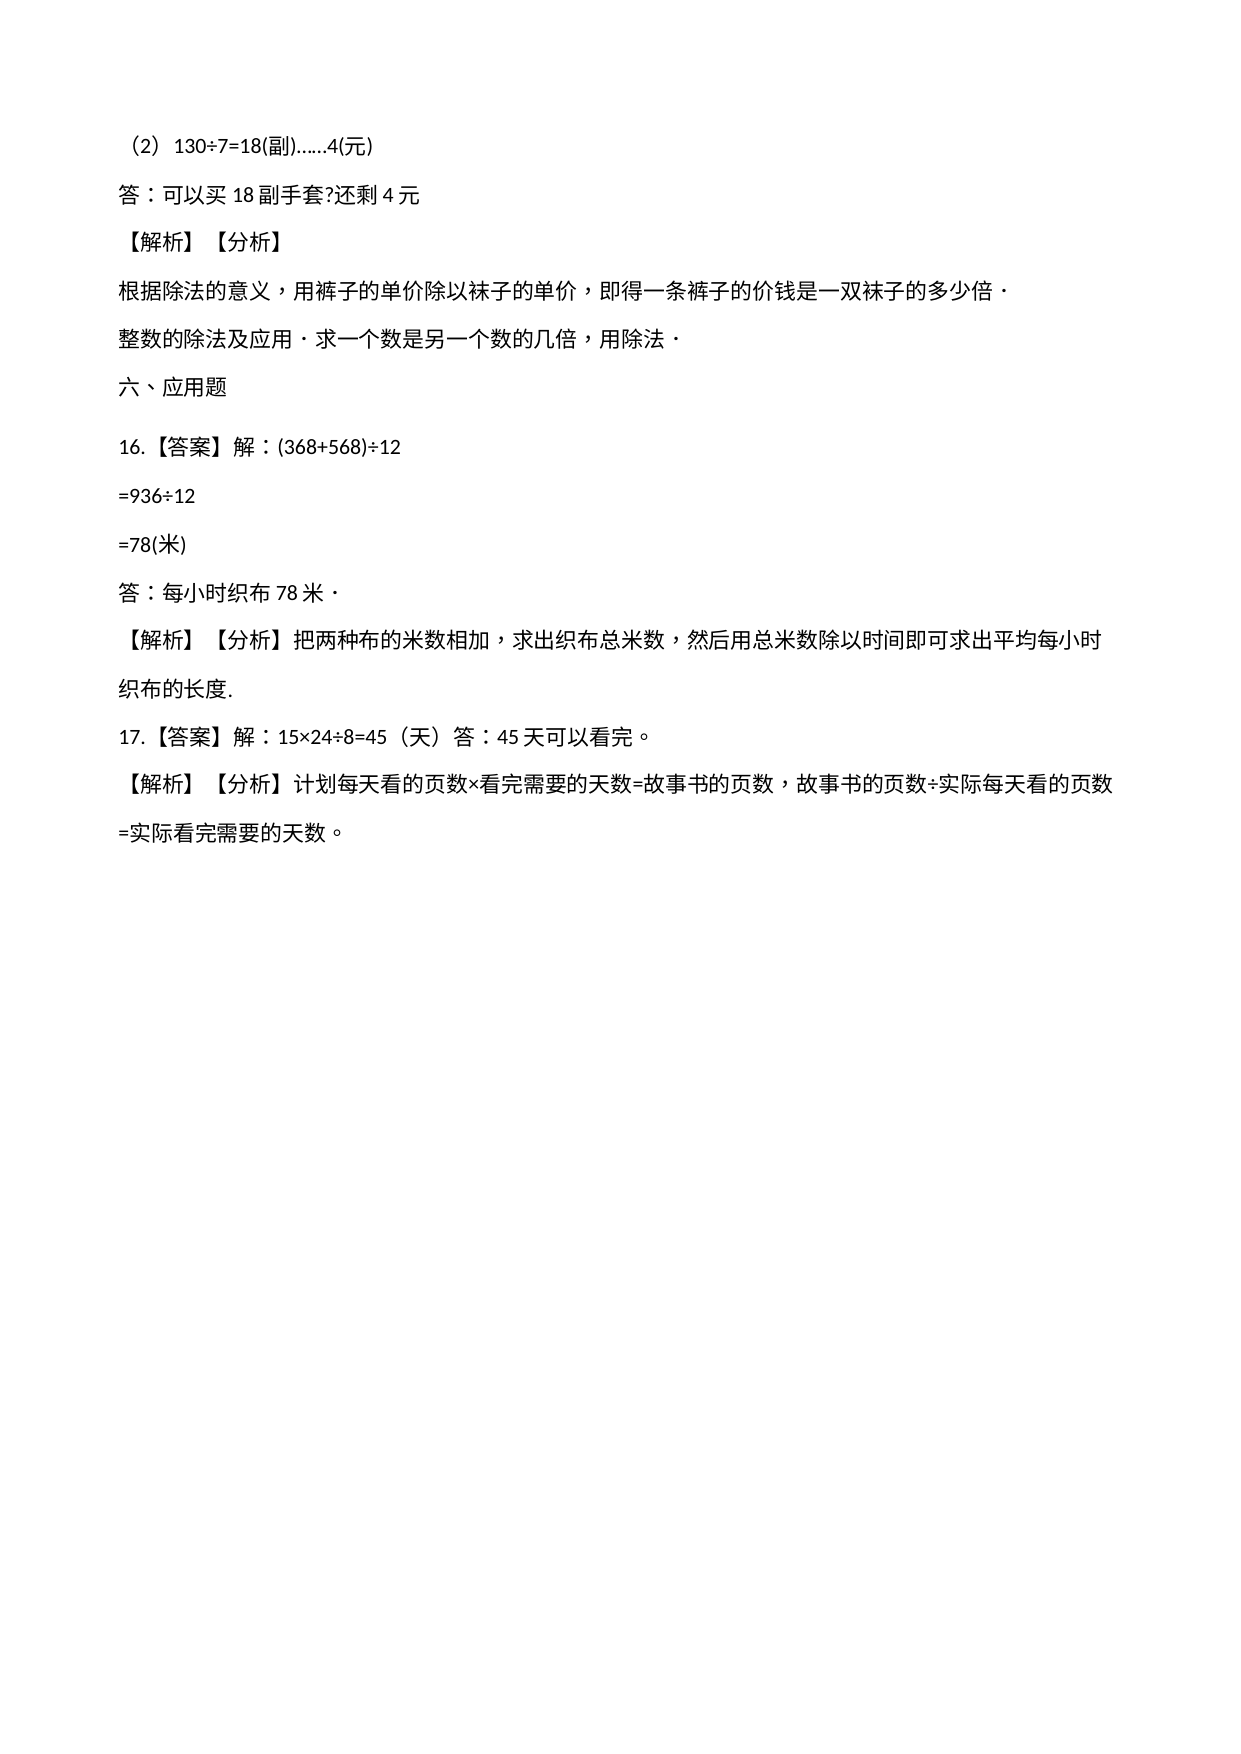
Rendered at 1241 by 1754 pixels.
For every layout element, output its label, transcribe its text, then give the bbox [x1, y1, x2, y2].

text 17.【答案】解：15×24÷8=45（天）答：45天可以看完。 [118, 720, 1122, 753]
text 【解析】【分析】 根据除法的意义，用裤子的单价除以袜子的单价，即得一条裤子的价钱是一双袜子的多少倍． 整数的除法及应用．求一个数是另一个数的几倍，用除法． [118, 226, 1122, 356]
text 【解析】【分析】计划每天看的页数×看完需要的天数=故事书的页数，故事书的页数÷实际每天看的页数=实际看完需要的天数。 [118, 768, 1122, 849]
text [118, 129, 1122, 211]
text 16.【答案】解：(368+568)÷12 =936÷12 =78(米) 答：每小时织布78米． [118, 430, 1122, 609]
text 六、应用题 [118, 371, 1122, 403]
text 【解析】【分析】把两种布的米数相加，求出织布总米数，然后用总米数除以时间即可求出平均每小时织布的长度. [118, 624, 1122, 705]
